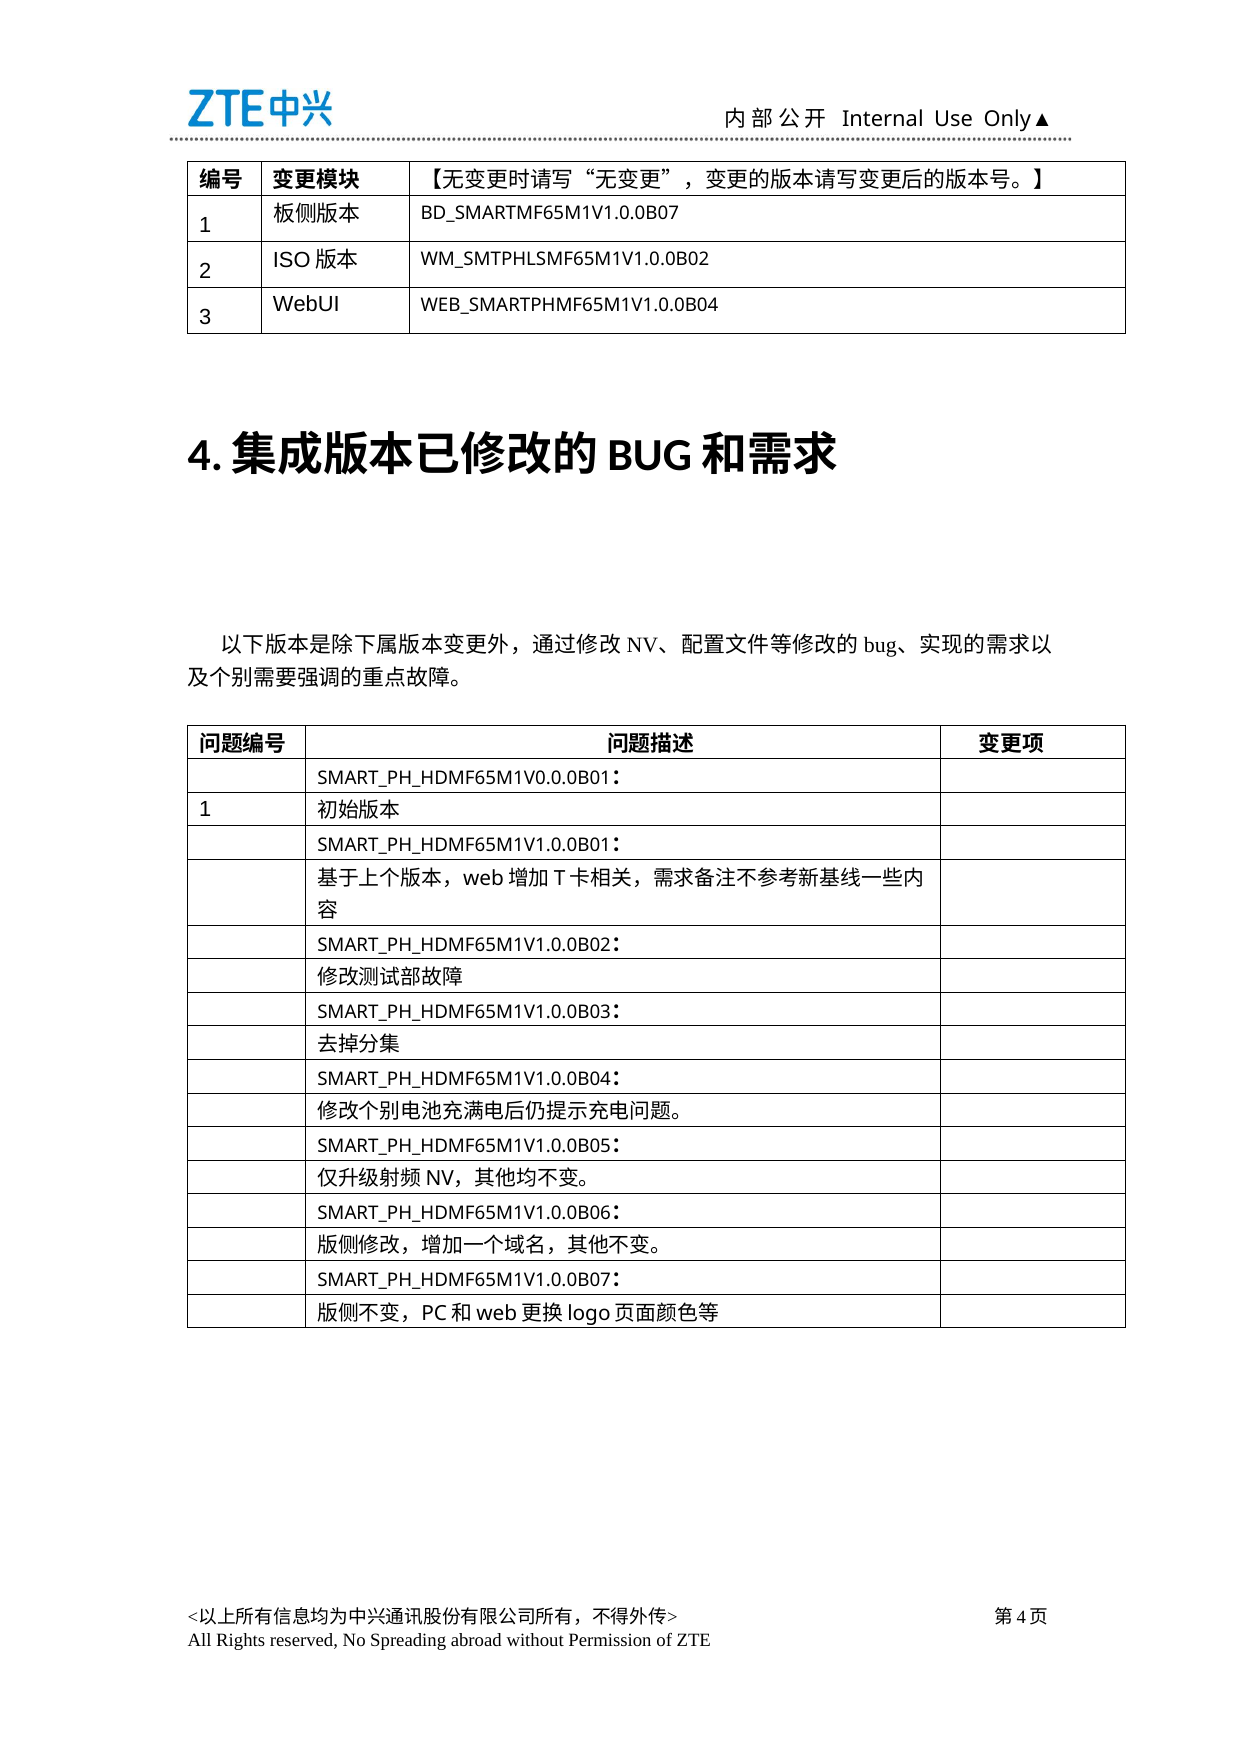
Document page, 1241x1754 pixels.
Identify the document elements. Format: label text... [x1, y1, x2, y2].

table_cell 2 [188, 242, 261, 287]
table_header 问题编号 [188, 726, 305, 758]
table_cell ISO版本 [262, 242, 409, 287]
table_cell WM_SMTPHLSMF65M1V1.0.0B02 [410, 242, 1125, 287]
picture [187, 88, 333, 127]
table_cell WebUI [262, 288, 409, 333]
table_cell 仅升级射频NV，其他均不变。 [306, 1161, 940, 1193]
table_cell [941, 860, 1125, 925]
table_cell 去掉分集 [306, 1026, 940, 1059]
table_cell [188, 1094, 305, 1126]
table_cell 板侧版本 [262, 196, 409, 241]
table_cell [188, 1161, 305, 1193]
table_cell SMART_PH_HDMF65M1V1.0.0B05： [306, 1127, 940, 1159]
table_cell [941, 759, 1125, 792]
table_cell [188, 1060, 305, 1092]
table_cell SMART_PH_HDMF65M1V1.0.0B04： [306, 1060, 940, 1092]
table_cell [188, 826, 305, 859]
table_cell 1 [188, 196, 261, 241]
table_cell 修改测试部故障 [306, 959, 940, 992]
table_header 变更项 [941, 726, 1125, 758]
table_header 【无变更时请写“无变更”，变更的版本请写变更后的版本号。】 [410, 162, 1125, 194]
table_cell [941, 826, 1125, 859]
table_cell [941, 1060, 1125, 1092]
table_cell 基于上个版本，web增加T卡相关，需求备注不参考新基线一些内容 [306, 860, 940, 925]
table_cell [188, 1228, 305, 1260]
subtitle 集成版本已修改的BUG和需求 [187, 402, 1053, 499]
table_cell [188, 860, 305, 925]
table_cell [188, 1261, 305, 1294]
table_cell BD_SMARTMF65M1V1.0.0B07 [410, 196, 1125, 241]
table_cell 版侧不变，PC和web更换logo页面颜色等 [306, 1295, 940, 1327]
table_cell [188, 1127, 305, 1159]
table_cell [941, 1026, 1125, 1059]
table_cell [188, 1194, 305, 1227]
table_cell SMART_PH_HDMF65M1V1.0.0B07： [306, 1261, 940, 1294]
table_cell [941, 926, 1125, 958]
table_cell SMART_PH_HDMF65M1V1.0.0B03： [306, 993, 940, 1025]
table_cell [941, 1127, 1125, 1159]
table_cell WEB_SMARTPHMF65M1V1.0.0B04 [410, 288, 1125, 333]
table_cell [941, 1161, 1125, 1193]
text 以下版本是除下属版本变更外，通过修改NV、配置文件等修改的bug、实现的需求以及个别需要强调的重点故障。 [187, 627, 1053, 692]
table_cell [941, 1194, 1125, 1227]
table_cell [188, 1026, 305, 1059]
table_cell 修改个别电池充满电后仍提示充电问题。 [306, 1094, 940, 1126]
table_cell 版侧修改，增加一个域名，其他不变。 [306, 1228, 940, 1260]
table_cell SMART_PH_HDMF65M1V0.0.0B01： [306, 759, 940, 792]
table_cell [941, 959, 1125, 992]
table_cell 1 [188, 793, 305, 825]
table_cell [941, 1094, 1125, 1126]
table_cell [941, 1261, 1125, 1294]
table_cell [188, 1295, 305, 1327]
table_cell [188, 959, 305, 992]
table_cell [941, 993, 1125, 1025]
table_cell SMART_PH_HDMF65M1V1.0.0B02： [306, 926, 940, 958]
table_cell SMART_PH_HDMF65M1V1.0.0B01： [306, 826, 940, 859]
picture [169, 134, 1072, 144]
table_header 编号 [188, 162, 261, 194]
table_cell [941, 1295, 1125, 1327]
table_cell [188, 759, 305, 792]
table_cell [188, 926, 305, 958]
table_cell 3 [188, 288, 261, 333]
table_cell 初始版本 [306, 793, 940, 825]
table_cell [188, 993, 305, 1025]
table_cell [941, 1228, 1125, 1260]
table_cell SMART_PH_HDMF65M1V1.0.0B06： [306, 1194, 940, 1227]
table_cell [941, 793, 1125, 825]
table_header 变更模块 [262, 162, 409, 194]
table_header 问题描述 [306, 726, 940, 758]
